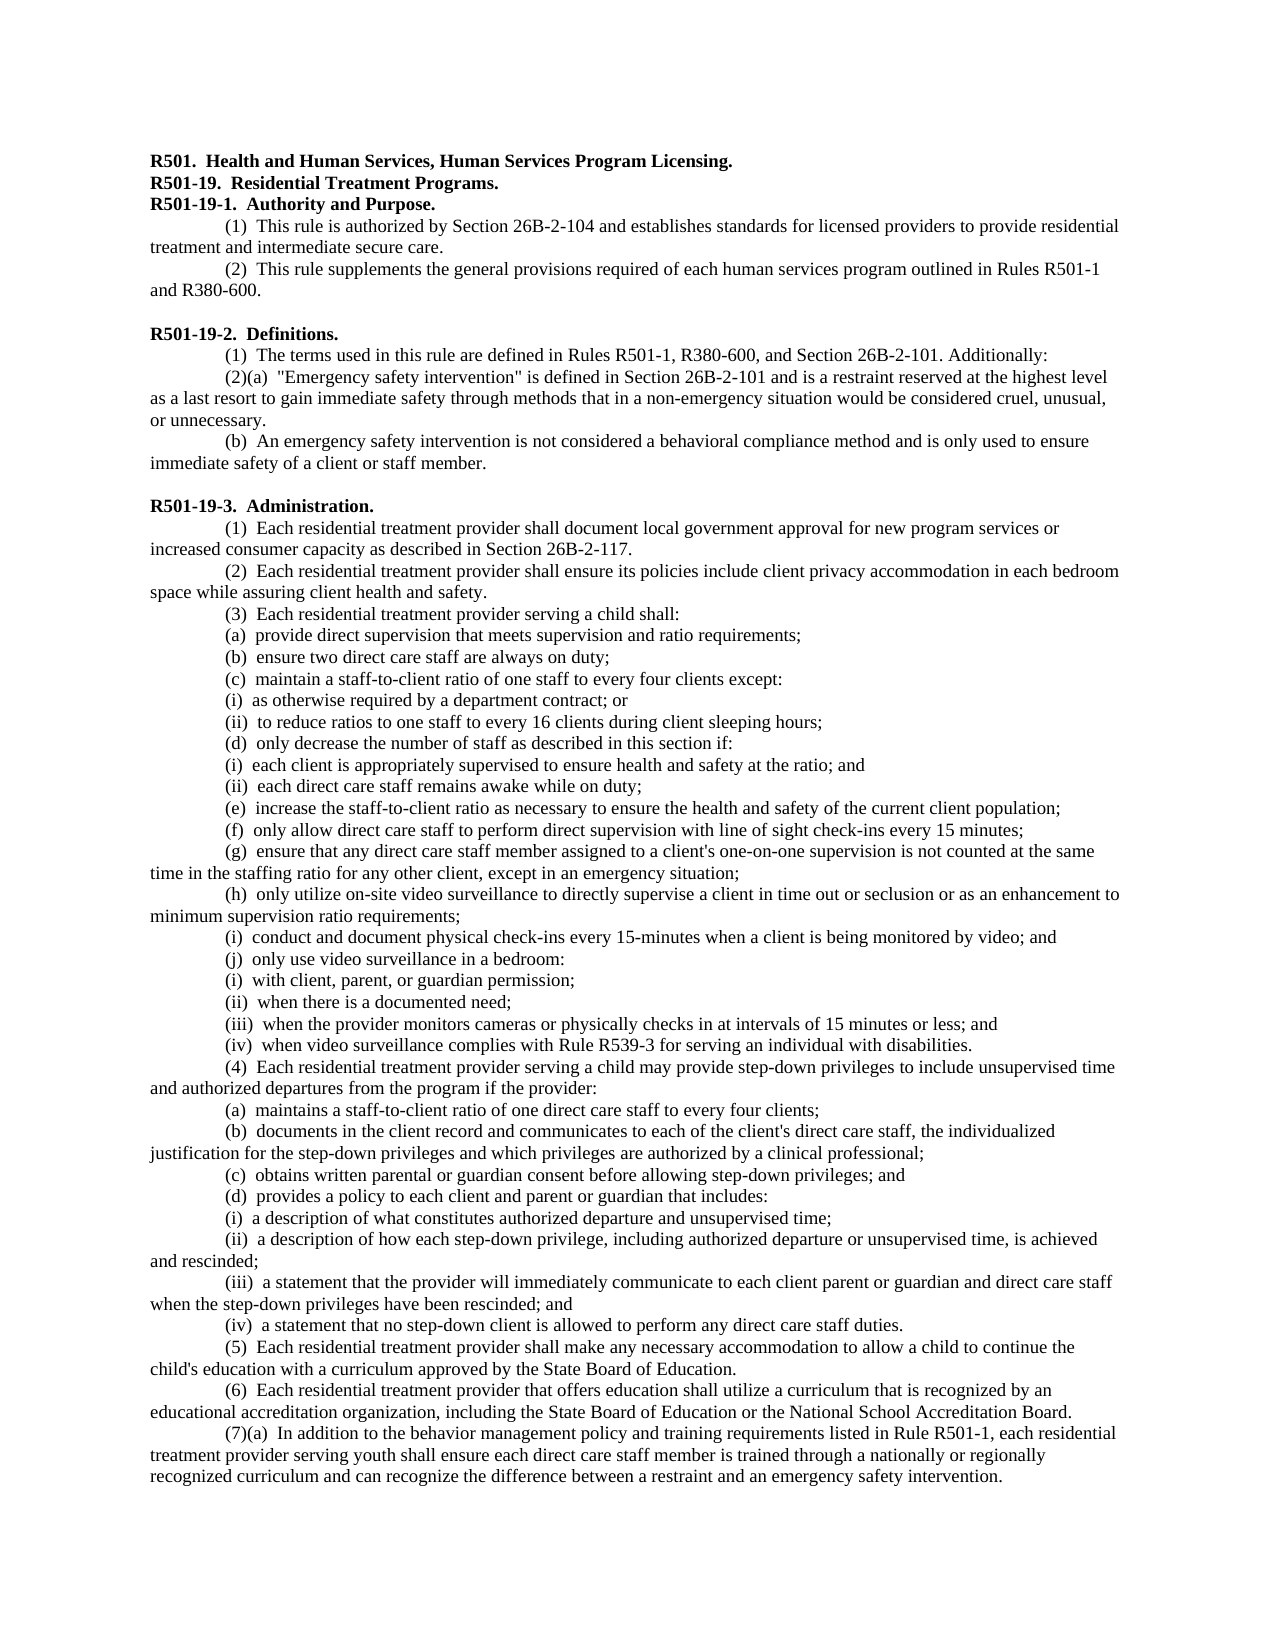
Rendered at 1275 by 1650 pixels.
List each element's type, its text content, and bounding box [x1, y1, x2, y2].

text R501-19-2. Definitions. [150, 322, 1125, 344]
text (b) An emergency safety intervention is not considered a behavioral compliance method and is only used to ensure immediate safety of a client or staff member. [150, 430, 1125, 473]
text (a) provide direct supervision that meets supervision and ratio requirements; [150, 624, 1125, 646]
text (i) conduct and document physical check-ins every 15-minutes when a client is being monitored by video; and [150, 926, 1125, 948]
text (ii) a description of how each step-down privilege, including authorized departure or unsupervised time, is achieved and rescinded; [150, 1228, 1125, 1271]
text (j) only use video surveillance in a bedroom: [150, 948, 1125, 969]
text (ii) when there is a documented need; [150, 991, 1125, 1012]
text (i) with client, parent, or guardian permission; [150, 969, 1125, 991]
text R501-19. Residential Treatment Programs. [150, 172, 1125, 193]
text (iv) when video surveillance complies with Rule R539-3 for serving an individual with disabilities. [150, 1034, 1125, 1056]
text (b) ensure two direct care staff are always on duty; [150, 646, 1125, 667]
text (c) maintain a staff-to-client ratio of one staff to every four clients except: [150, 667, 1125, 689]
text (ii) to reduce ratios to one staff to every 16 clients during client sleeping hours; [150, 711, 1125, 732]
text (1) The terms used in this rule are defined in Rules R501-1, R380-600, and Section 26B-2-101. Additionally: [150, 344, 1125, 366]
text (h) only utilize on-site video surveillance to directly supervise a client in time out or seclusion or as an enhancement to minimum supervision ratio requirements; [150, 883, 1125, 926]
text (2)(a) "Emergency safety intervention" is defined in Section 26B-2-101 and is a restraint reserved at the highest level as a last resort to gain immediate safety through methods that in a non-emergency situation would be considered cruel, unusual, or unnecessary. [150, 366, 1125, 430]
text (6) Each residential treatment provider that offers education shall utilize a curriculum that is recognized by an educational accreditation organization, including the State Board of Education or the National School Accreditation Board. [150, 1379, 1125, 1422]
text (iii) a statement that the provider will immediately communicate to each client parent or guardian and direct care staff when the step-down privileges have been rescinded; and [150, 1271, 1125, 1314]
text (3) Each residential treatment provider serving a child shall: [150, 603, 1125, 624]
text (i) a description of what constitutes authorized departure and unsupervised time; [150, 1207, 1125, 1228]
text (d) provides a policy to each client and parent or guardian that includes: [150, 1185, 1125, 1207]
text (iv) a statement that no step-down client is allowed to perform any direct care staff duties. [150, 1314, 1125, 1336]
text (7)(a) In addition to the behavior management policy and training requirements listed in Rule R501-1, each residential treatment provider serving youth shall ensure each direct care staff member is trained through a nationally or regionally recognized curriculum and can recognize the difference between a restraint and an emergency safety intervention. [150, 1422, 1125, 1487]
text (g) ensure that any direct care staff member assigned to a client's one-on-one supervision is not counted at the same time in the staffing ratio for any other client, except in an emergency situation; [150, 840, 1125, 883]
text (iii) when the provider monitors cameras or physically checks in at intervals of 15 minutes or less; and [150, 1012, 1125, 1034]
text (d) only decrease the number of staff as described in this section if: [150, 732, 1125, 754]
text (e) increase the staff-to-client ratio as necessary to ensure the health and safety of the current client population; [150, 797, 1125, 818]
text (i) as otherwise required by a department contract; or [150, 689, 1125, 711]
text (c) obtains written parental or guardian consent before allowing step-down privileges; and [150, 1163, 1125, 1185]
text (2) This rule supplements the general provisions required of each human services program outlined in Rules R501-1 and R380-600. [150, 258, 1125, 301]
text (2) Each residential treatment provider shall ensure its policies include client privacy accommodation in each bedroom space while assuring client health and safety. [150, 560, 1125, 603]
text (1) This rule is authorized by Section 26B-2-104 and establishes standards for licensed providers to provide residential treatment and intermediate secure care. [150, 215, 1125, 258]
text (a) maintains a staff-to-client ratio of one direct care staff to every four clients; [150, 1099, 1125, 1120]
text (i) each client is appropriately supervised to ensure health and safety at the ratio; and [150, 754, 1125, 775]
text R501-19-1. Authority and Purpose. [150, 193, 1125, 215]
text R501-19-3. Administration. [150, 495, 1125, 517]
text (b) documents in the client record and communicates to each of the client's direct care staff, the individualized justification for the step-down privileges and which privileges are authorized by a clinical professional; [150, 1120, 1125, 1163]
text R501. Health and Human Services, Human Services Program Licensing. [150, 150, 1125, 172]
text (f) only allow direct care staff to perform direct supervision with line of sight check-ins every 15 minutes; [150, 818, 1125, 840]
text (4) Each residential treatment provider serving a child may provide step-down privileges to include unsupervised time and authorized departures from the program if the provider: [150, 1056, 1125, 1099]
text (5) Each residential treatment provider shall make any necessary accommodation to allow a child to continue the child's education with a curriculum approved by the State Board of Education. [150, 1336, 1125, 1379]
text (1) Each residential treatment provider shall document local government approval for new program services or increased consumer capacity as described in Section 26B-2-117. [150, 517, 1125, 560]
text (ii) each direct care staff remains awake while on duty; [150, 775, 1125, 797]
